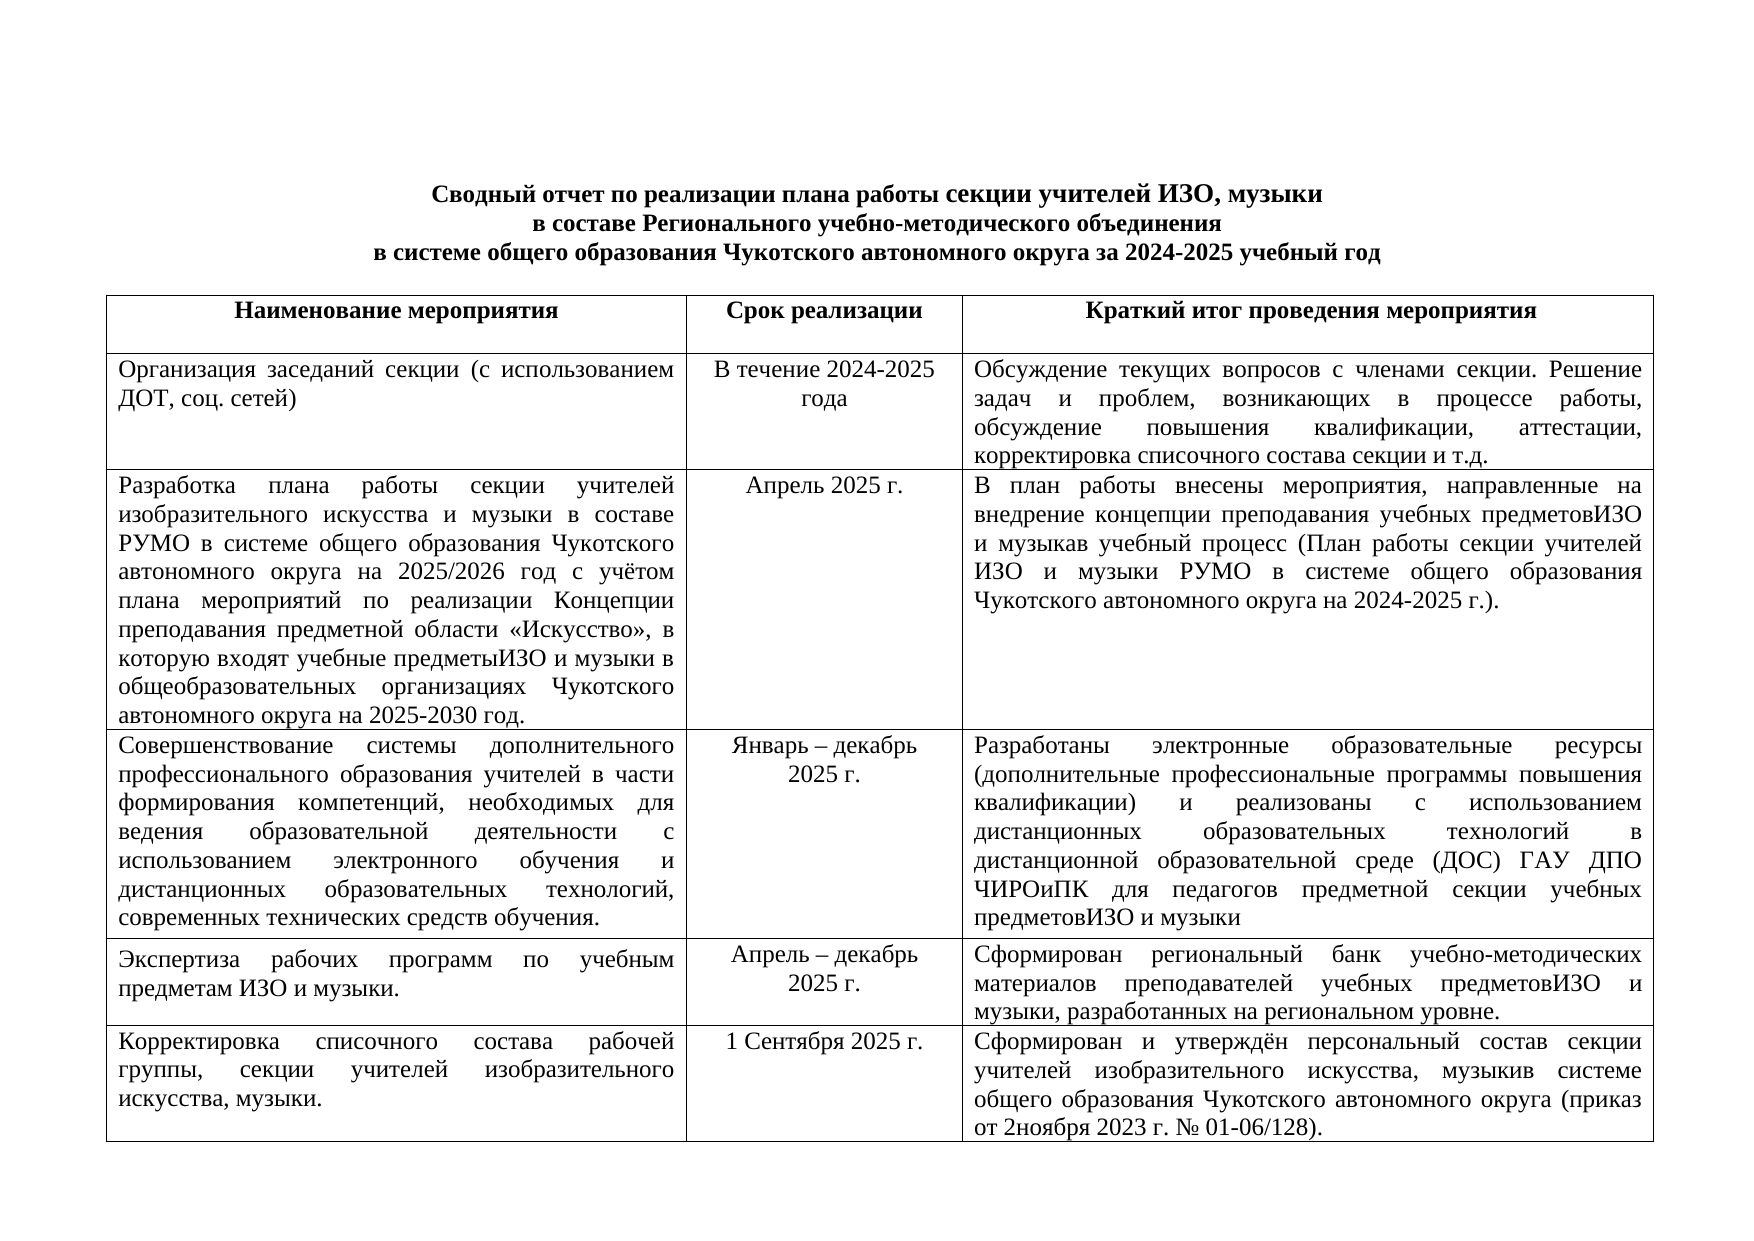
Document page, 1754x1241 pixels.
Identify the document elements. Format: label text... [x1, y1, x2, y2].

table_header Срок реализации [687, 296, 962, 353]
table_cell Обсуждение текущих вопросов с членами секции. Решение задач и проблем, возникающих в процессе работы, обсуждение повышения квалификации, аттестации, корректировка списочного состава секции и т.д. [963, 354, 1653, 469]
table_cell 1 Сентября 2025 г. [687, 1026, 962, 1141]
table_cell Разработаны электронные образовательные ресурсы (дополнительные профессиональные программы повышения квалификации) и реализованы с использованием дистанционных образовательных технологий в дистанционной образовательной среде (ДОС) ГАУ ДПО ЧИРОиПК для педагогов предметной секции учебных предметовИЗО и музыки [963, 730, 1653, 938]
table_cell Экспертиза рабочих программ по учебным предметам ИЗО и музыки. [107, 939, 686, 1025]
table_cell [107, 1026, 686, 1141]
table_cell Сформирован региональный банк учебно-методических материалов преподавателей учебных предметовИЗО и музыки, разработанных на региональном уровне. [963, 939, 1653, 1025]
table_cell Апрель – декабрь 2025 г. [687, 939, 962, 1025]
text в составе Регионального учебно-методического объединения [118, 208, 1636, 237]
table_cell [963, 1026, 1653, 1141]
table_cell В план работы внесены мероприятия, направленные на внедрение концепции преподавания учебных предметовИЗО и музыкав учебный процесс (План работы секции учителей ИЗО и музыки РУМО в системе общего образования Чукотского автономного округа на 2024-2025 г.). [963, 470, 1653, 729]
table_header Краткий итог проведения мероприятия [963, 296, 1653, 353]
text Сводный отчет по реализации плана работы секции учителей ИЗО, музыки [118, 177, 1636, 208]
table_header Наименование мероприятия [107, 296, 686, 353]
table_cell Разработка плана работы секции учителей изобразительного искусства и музыки в составе РУМО в системе общего образования Чукотского автономного округа на 2025/2026 год с учётом плана мероприятий по реализации Концепции преподавания предметной области «Искусство», в которую входят учебные предметыИЗО и музыки в общеобразовательных организациях Чукотского автономного округа на 2025-2030 год. [107, 470, 686, 729]
table_cell В течение 2024-2025 года [687, 354, 962, 469]
table_cell Совершенствование системы дополнительного профессионального образования учителей в части формирования компетенций, необходимых для ведения образовательной деятельности с использованием электронного обучения и дистанционных образовательных технологий, современных технических средств обучения. [107, 730, 686, 938]
table_cell Январь – декабрь 2025 г. [687, 730, 962, 938]
table_cell Организация заседаний секции (с использованием ДОТ, соц. сетей) [107, 354, 686, 469]
table_cell Апрель 2025 г. [687, 470, 962, 729]
text в системе общего образования Чукотского автономного округа за 2024-2025 учебный год [118, 237, 1636, 266]
